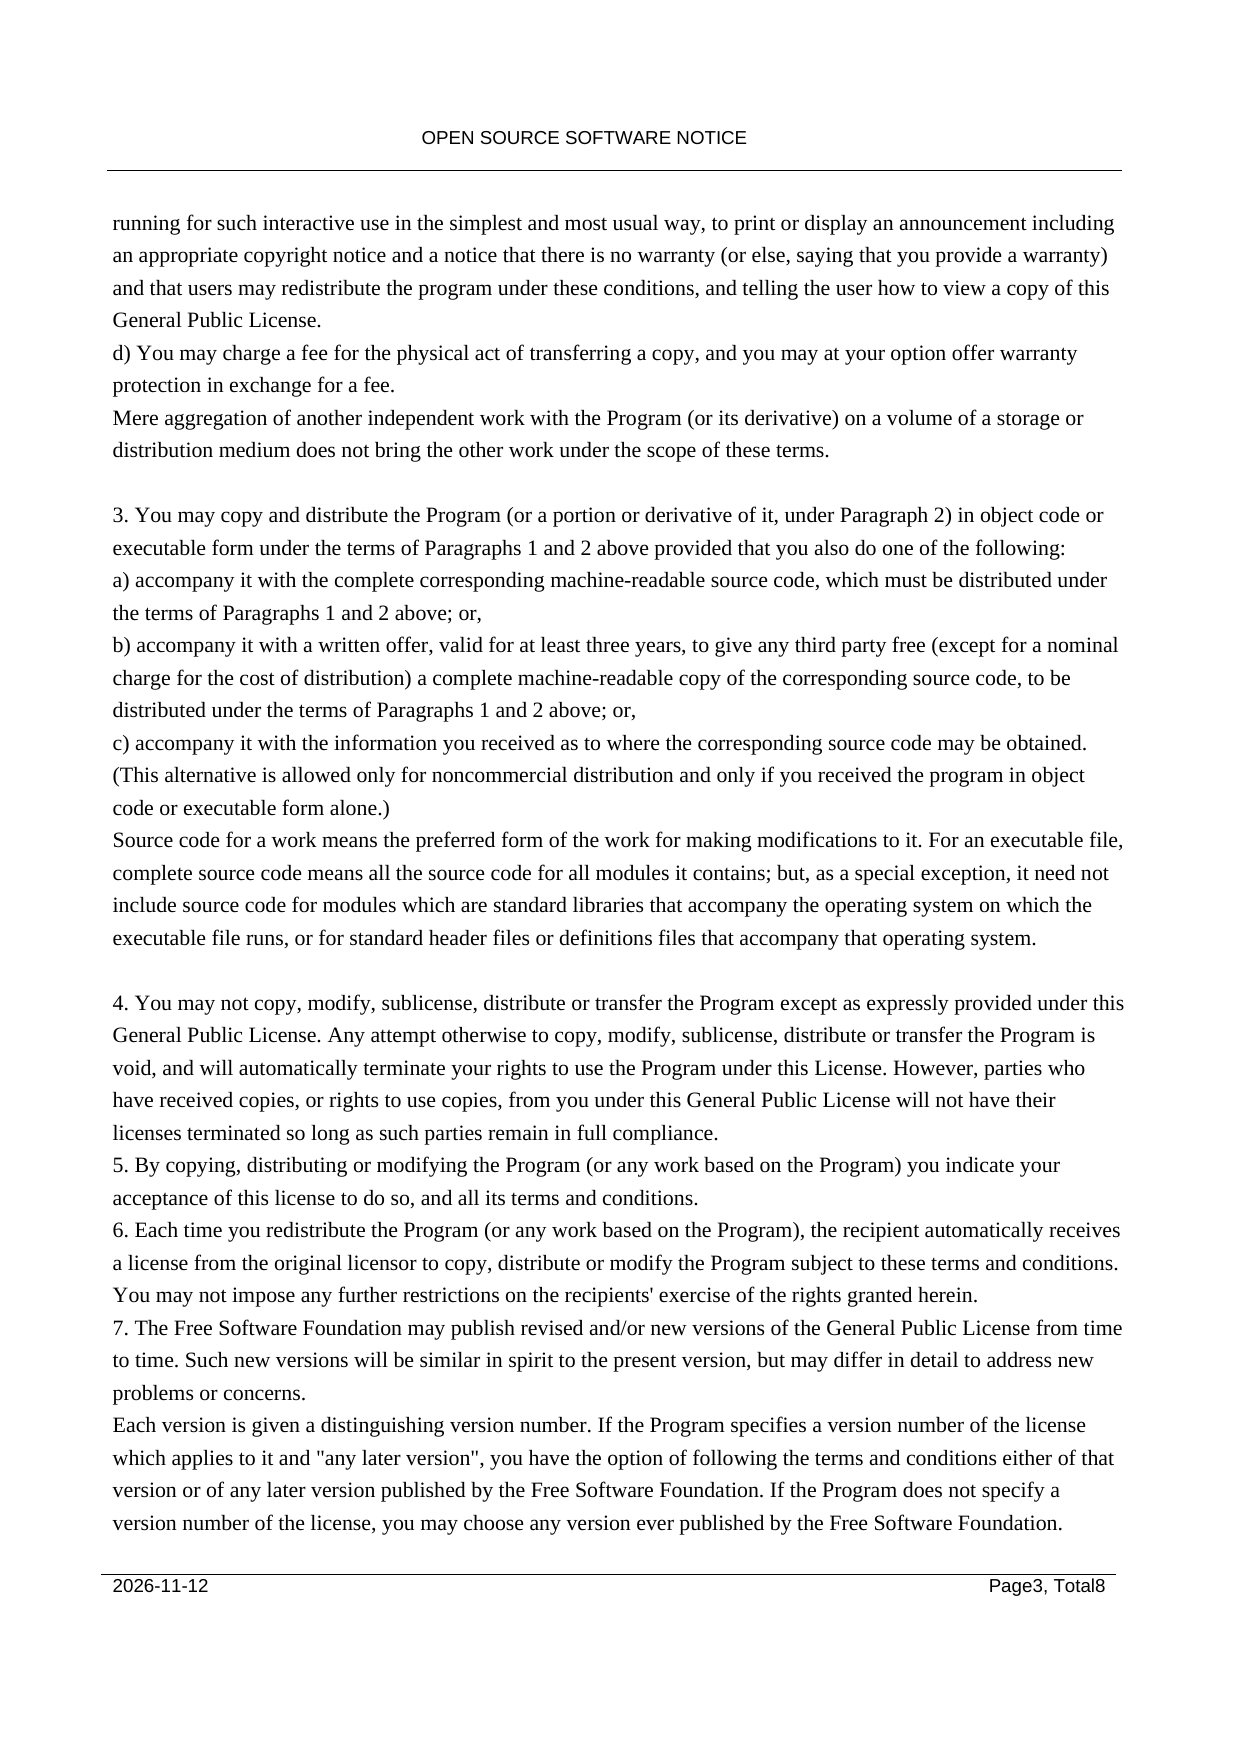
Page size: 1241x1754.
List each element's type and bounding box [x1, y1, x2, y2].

text [112, 206, 1128, 1539]
